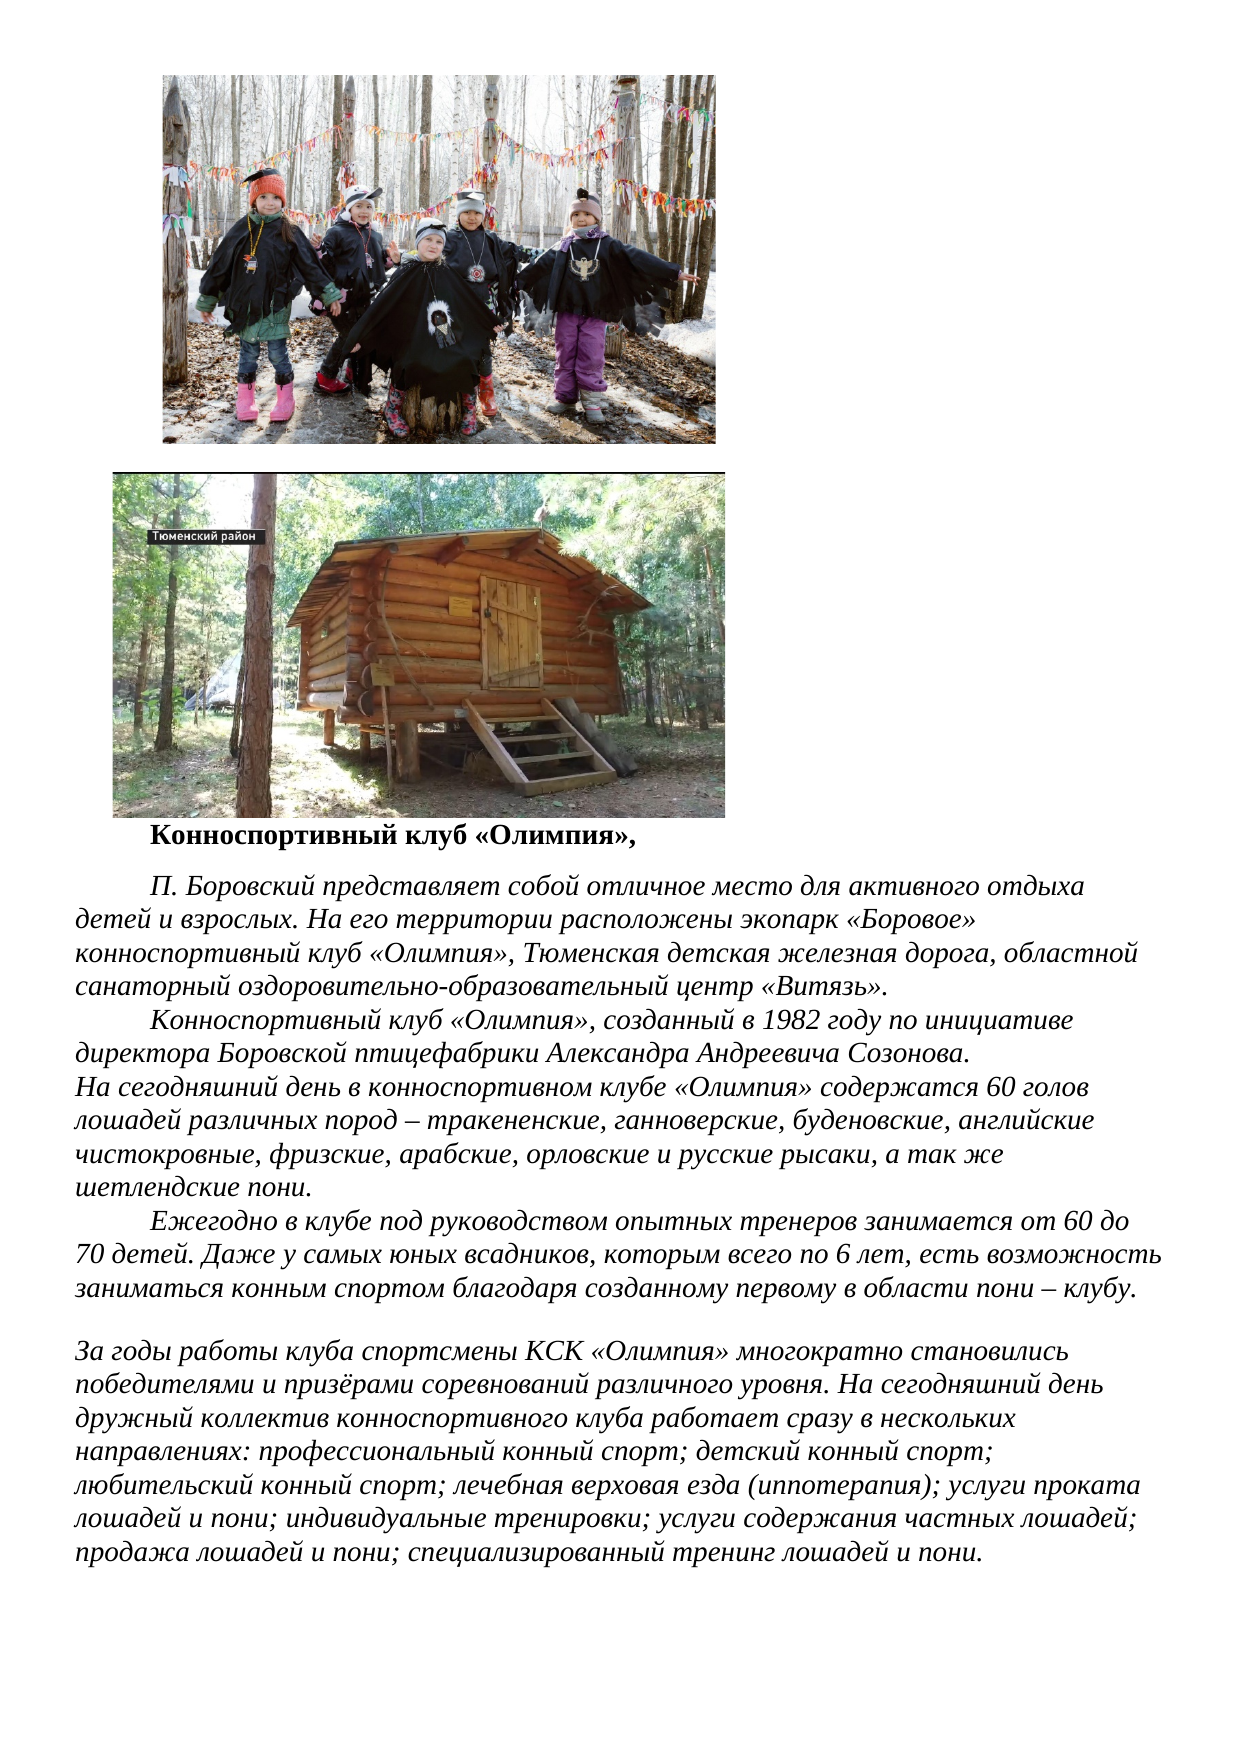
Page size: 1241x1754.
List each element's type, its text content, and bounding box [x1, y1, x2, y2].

text П. Боровский представляет собой отличное место для активного отдыха детей и взрослых. На его территории расположены экопарк «Боровое» конноспортивный клуб «Олимпия», Тюменская детская железная дорога, областной санаторный оздоровительно-образовательный центр «Витязь». [75, 868, 1165, 1002]
text Конноспортивный клуб «Олимпия», [75, 817, 1165, 851]
text На сегодняшний день в конноспортивном клубе «Олимпия» содержатся 60 голов лошадей различных пород – тракененские, ганноверские, буденовские, английские чистокровные, фризские, арабские, орловские и русские рысаки, а так же шетлендские пони. [75, 1069, 1165, 1203]
text За годы работы клуба спортсмены КСК «Олимпия» многократно становились победителями и призёрами соревнований различного уровня. На сегодняшний день дружный коллектив конноспортивного клуба работает сразу в нескольких направлениях: профессиональный конный спорт; детский конный спорт; любительский конный спорт; лечебная верховая езда (иппотерапия); услуги проката лошадей и пони; индивидуальные тренировки; услуги содержания частных лошадей; продажа лошадей и пони; специализированный тренинг лошадей и пони. [75, 1333, 1165, 1568]
text Конноспортивный клуб «Олимпия», созданный в 1982 году по инициативе директора Боровской птицефабрики Александра Андреевича Созонова. [75, 1002, 1165, 1069]
picture [162, 75, 716, 444]
picture [112, 472, 725, 818]
text Ежегодно в клубе под руководством опытных тренеров занимается от 60 до 70 детей. Даже у самых юных всадников, которым всего по 6 лет, есть возможность заниматься конным спортом благодаря созданному первому в области пони – клубу. [75, 1203, 1165, 1304]
